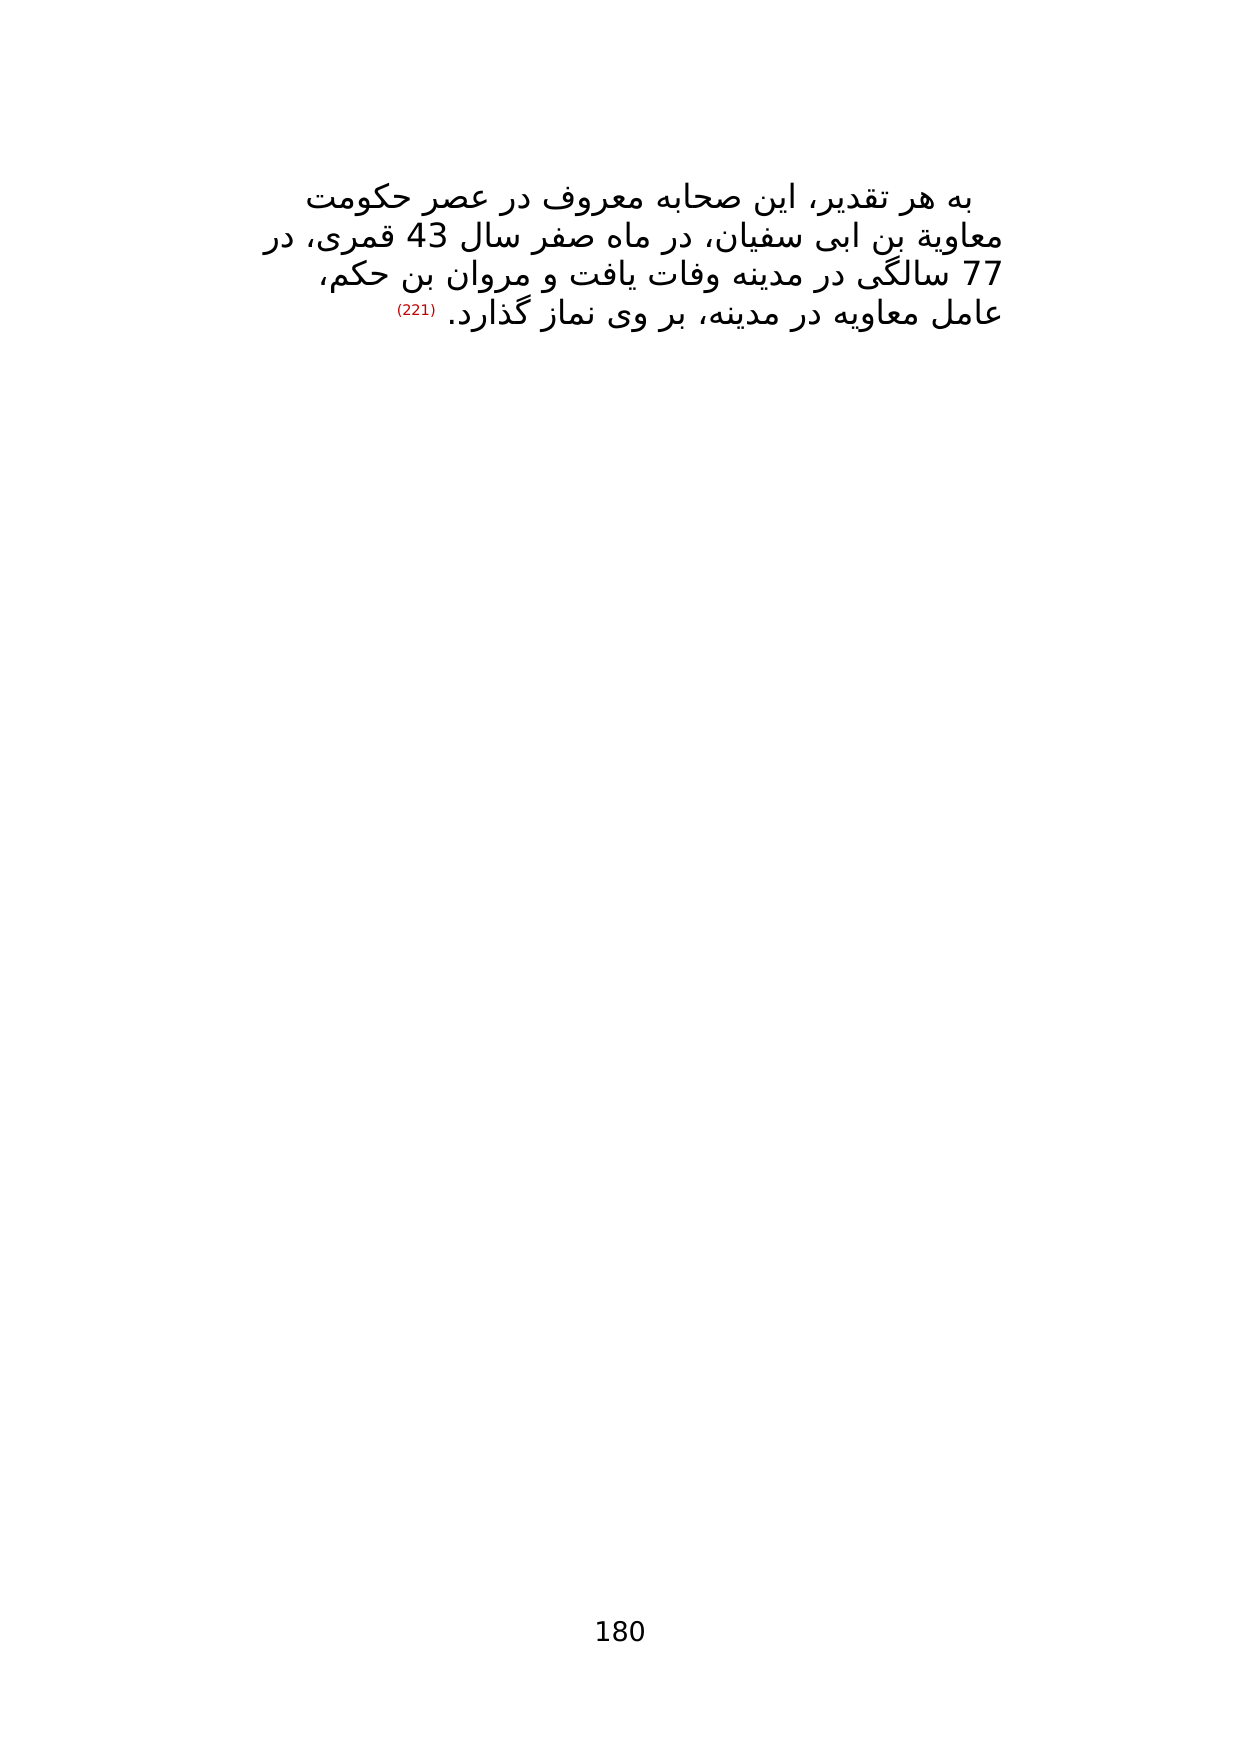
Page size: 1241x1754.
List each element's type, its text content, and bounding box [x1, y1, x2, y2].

text به هر تقدير، اين صحابه معروف در عصر حكومت معاوية بن ابى سفيان، در ماه صفر سال 43 قمرى، در 77 سالگى در مدينه وفات يافت و مروان بن حكم، عامل معاويه در مدينه، بر وى نماز گذارد. (221) [236, 177, 1004, 333]
